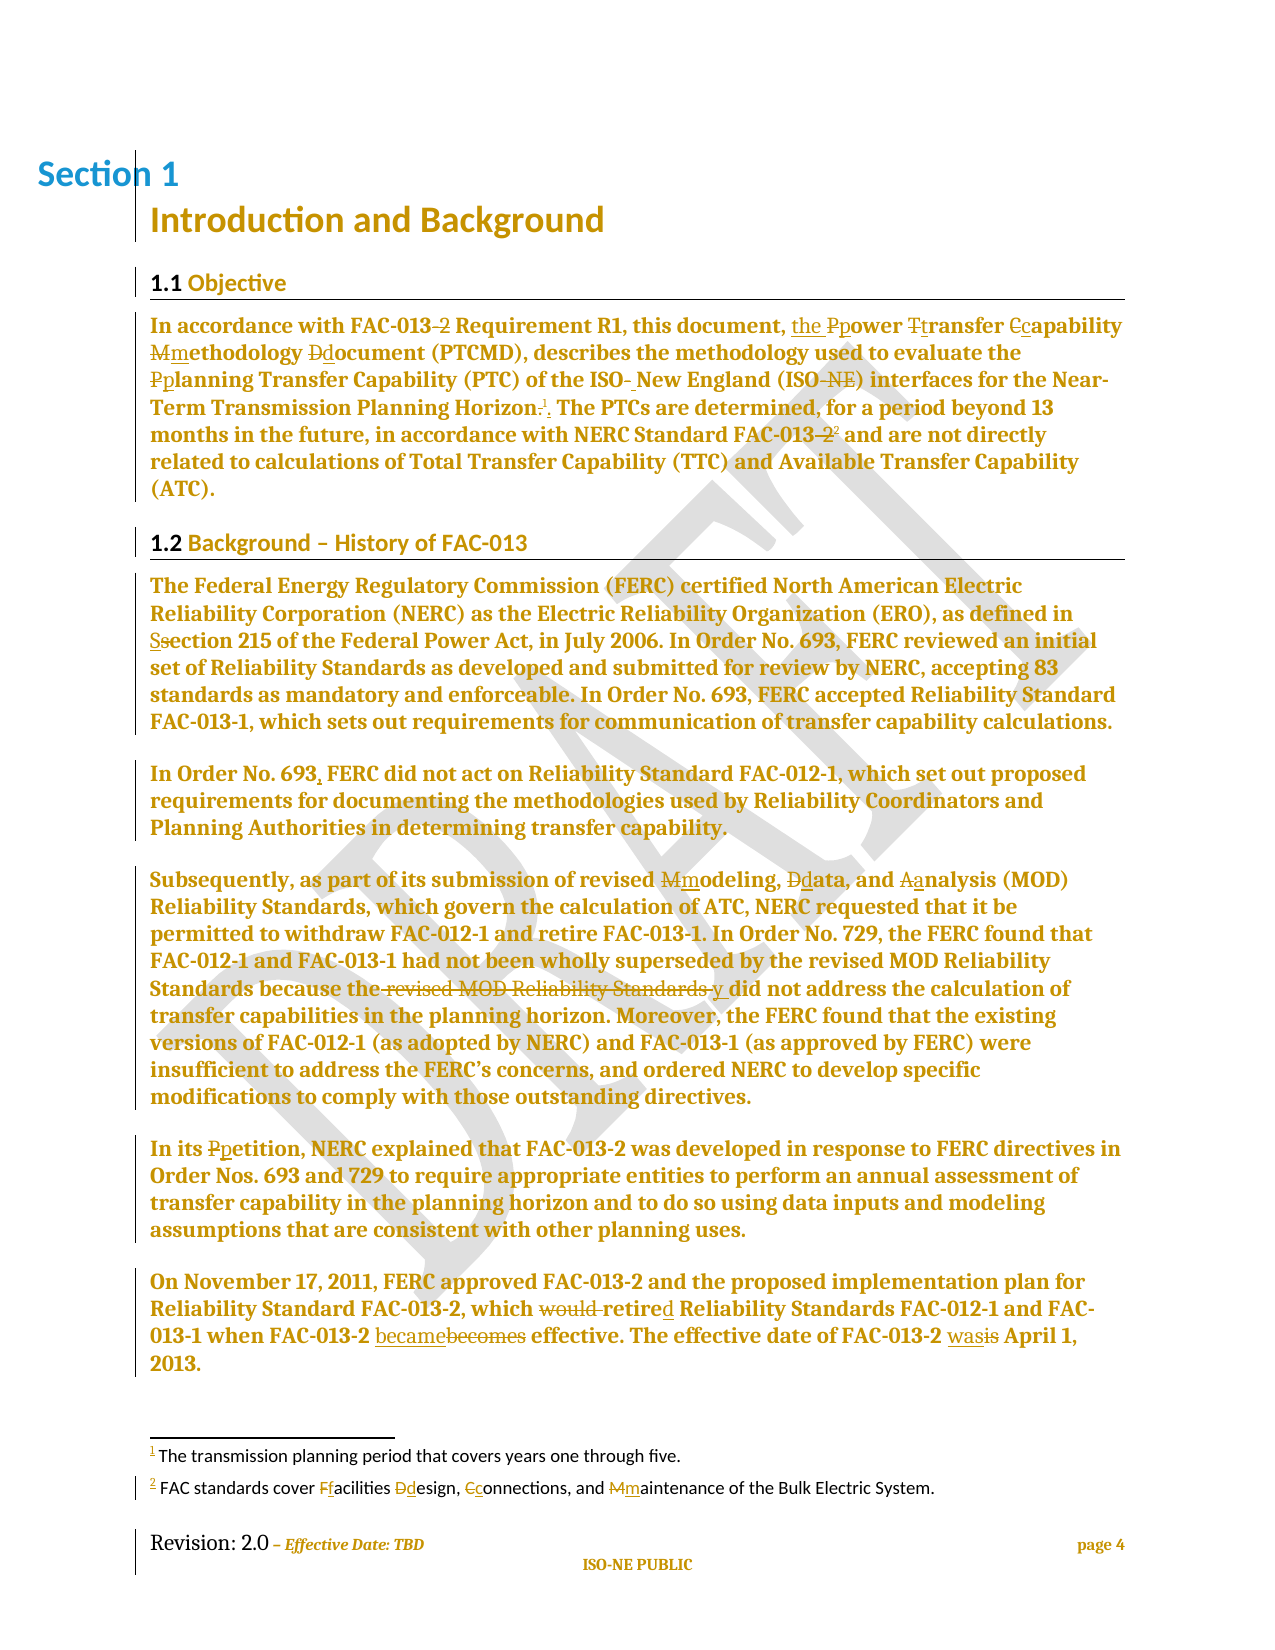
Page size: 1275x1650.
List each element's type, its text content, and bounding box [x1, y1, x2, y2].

subtitle Introduction and Background [136, 150, 1125, 242]
text Subsequently, as part of its submission of revised odeling, ata, and nalysis (MOD) Reliability Standards, which govern the calculation of ATC, NERC requested that it be permitted to withdraw FAC-012-1 and retire FAC-013-1. In Order No. 729, the FERC found that FAC-012-1 and FAC-013-1 had not been wholly superseded by the revised MOD Reliability Standards because thedid not address the calculation of transfer capabilities in the planning horizon. Moreover, the FERC found that the existing versions of FAC-012-1 (as adopted by NERC) and FAC-013-1 (as approved by FERC) were insufficient to address the FERC’s concerns, and ordered NERC to develop specific modifications to comply with those outstanding directives. [150, 866, 1125, 1110]
text In Order No. 693 FERC did not act on Reliability Standard FAC-012-1, which set out proposed requirements for documenting the methodologies used by Reliability Coordinators and Planning Authorities in determining transfer capability. [150, 760, 1125, 841]
subtitle Background – History of FAC-013 [150, 527, 1125, 559]
subtitle Objective [150, 267, 1125, 299]
text The Federal Energy Regulatory Commission (FERC) certified North American Electric Reliability Corporation (NERC) as the Electric Reliability Organization (ERO), as defined in ection 215 of the Federal Power Act, in July 2006. In Order No. 693, FERC reviewed an initial set of Reliability Standards as developed and submitted for review by NERC, accepting 83 standards as mandatory and enforceable. In Order No. 693, FERC accepted Reliability Standard FAC-013-1, which sets out requirements for communication of transfer capability calculations. [150, 572, 1125, 735]
text In accordance with FAC-013 Requirement R1, this document, ower ransfer apability ethodology ocument (PTCMD), describes the methodology used to evaluate the lanning Transfer Capability (PTC) of the ISONew England (ISO) interfaces for the Near-Term Transmission Planning Horizon The PTCs are determined, for a period beyond 13 months in the future, in accordance with NERC Standard FAC-013 and are not directly related to calculations of Total Transfer Capability (TTC) and Available Transfer Capability (ATC). [150, 312, 1125, 502]
text On November 17, 2011, FERC approved FAC-013-2 and the proposed implementation plan for Reliability Standard FAC-013-2, which retire Reliability Standards FAC-012-1 and FAC-013-1 when FAC-013-2 effective. The effective date of FAC-013-2 April 1, 2013. [150, 1268, 1125, 1377]
subtitle Introduction and Background [37, 150, 135, 242]
text In its etition, NERC explained that FAC-013-2 was developed in response to FERC directives in Order Nos. 693 and 729 to require appropriate entities to perform an annual assessment of transfer capability in the planning horizon and to do so using data inputs and modeling assumptions that are consistent with other planning uses. [150, 1135, 1125, 1243]
